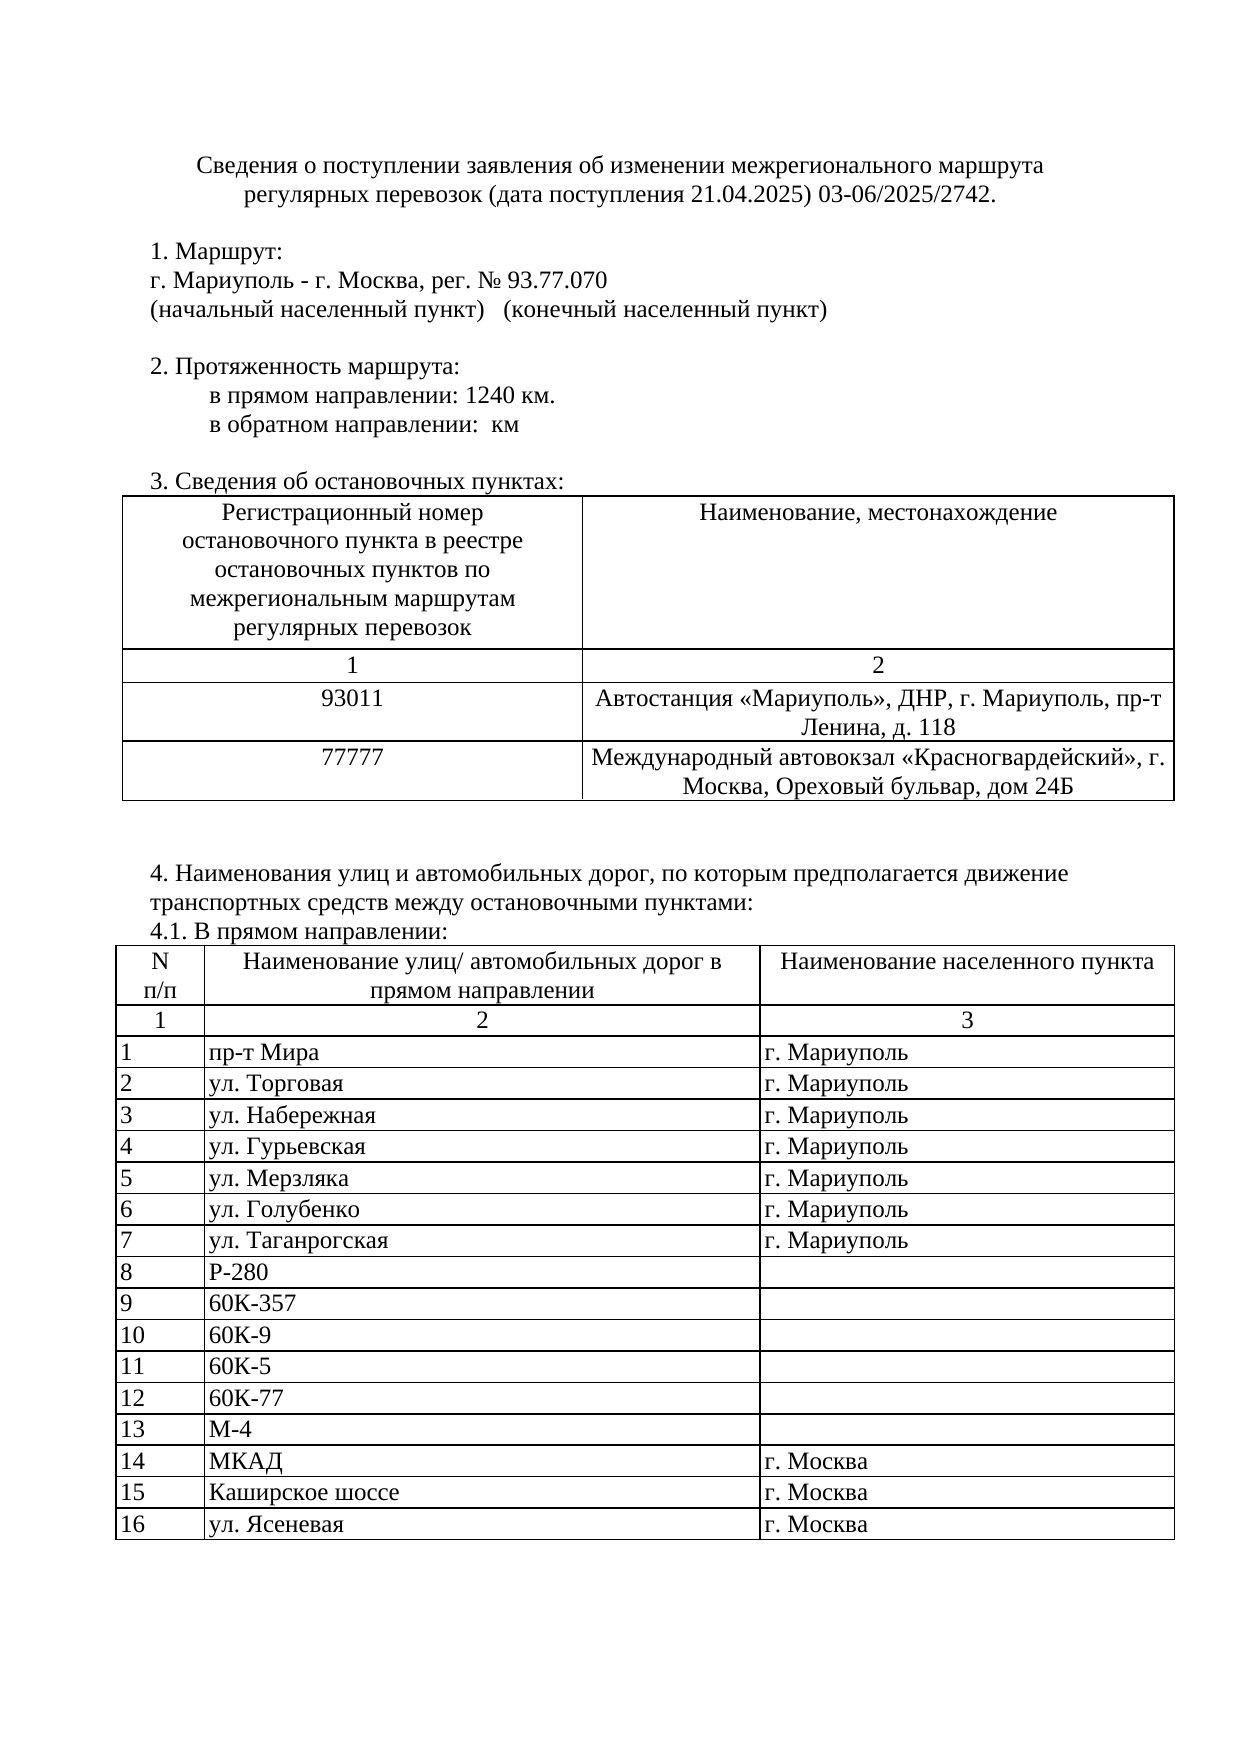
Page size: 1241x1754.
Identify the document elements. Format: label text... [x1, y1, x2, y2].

text 1. Маршрут: [150, 236, 1090, 265]
table_cell 16 [117, 1509, 204, 1539]
table_cell 1 [123, 650, 582, 681]
table_cell ул. Торговая [205, 1068, 759, 1098]
table_cell ул. Мерзляка [205, 1163, 759, 1193]
text 2. Протяженность маршрута: [150, 351, 1090, 380]
table_cell 2 [117, 1068, 204, 1098]
table_cell г. Мариуполь [761, 1131, 1174, 1161]
table_cell 5 [117, 1163, 204, 1193]
table_cell ул. Гурьевская [205, 1131, 759, 1161]
table_cell 3 [761, 1006, 1174, 1035]
table_cell 60К-77 [205, 1383, 759, 1413]
table_cell [761, 1320, 1174, 1350]
table_cell 2 [583, 650, 1173, 681]
table_cell 6 [117, 1194, 204, 1224]
table_cell [761, 1289, 1174, 1318]
table_cell 4 [117, 1131, 204, 1161]
table_cell 11 [117, 1352, 204, 1381]
table_header Наименование населенного пункта [761, 946, 1174, 1004]
table_cell г. Мариуполь [761, 1100, 1174, 1130]
table_cell 8 [117, 1257, 204, 1287]
table_cell 60К-357 [205, 1289, 759, 1318]
table_cell ул. Таганрогская [205, 1226, 759, 1256]
table_cell г. Мариуполь [761, 1037, 1174, 1067]
table_cell [761, 1383, 1174, 1413]
table_cell 10 [117, 1320, 204, 1350]
text 4.1. В прямом направлении: [150, 916, 1090, 945]
table_cell Международный автовокзал «Красногвардейский», г. Москва, Ореховый бульвар, дом 24Б [583, 742, 1173, 799]
table_cell М-4 [205, 1415, 759, 1444]
text г. Мариуполь - г. Москва, рег. № 93.77.070 [150, 265, 1090, 294]
table_cell [761, 1415, 1174, 1444]
table_cell [761, 1352, 1174, 1381]
table_cell 9 [117, 1289, 204, 1318]
text в прямом направлении: 1240 км. [150, 380, 1090, 409]
table_cell 14 [117, 1446, 204, 1476]
table_cell г. Москва [761, 1509, 1174, 1539]
table_cell г. Мариуполь [761, 1068, 1174, 1098]
table_cell 12 [117, 1383, 204, 1413]
table_cell г. Мариуполь [761, 1163, 1174, 1193]
table_cell пр-т Мира [205, 1037, 759, 1067]
table_cell Каширское шоссе [205, 1477, 759, 1507]
table_cell г. Москва [761, 1446, 1174, 1476]
text Сведения о поступлении заявления об изменении межрегионального маршрута регулярных перевозок (дата поступления 21.04.2025) 03-06/2025/2742. [150, 150, 1090, 207]
table_cell 77777 [123, 742, 582, 799]
table_cell 2 [205, 1006, 759, 1035]
table_cell 93011 [123, 683, 582, 740]
table_cell 15 [117, 1477, 204, 1507]
table_header Наименование улиц/ автомобильных дорог в прямом направлении [205, 946, 759, 1004]
table_cell [761, 1257, 1174, 1287]
table_cell Р-280 [205, 1257, 759, 1287]
text 3. Сведения об остановочных пунктах: [150, 466, 1090, 495]
table_cell 3 [117, 1100, 204, 1130]
table_cell Автостанция «Мариуполь», ДНР, г. Мариуполь, пр-т Ленина, д. 118 [583, 683, 1173, 740]
table_cell 7 [117, 1226, 204, 1256]
table_cell 60К-5 [205, 1352, 759, 1381]
table_cell 1 [117, 1006, 204, 1035]
table_cell г. Мариуполь [761, 1194, 1174, 1224]
table_cell 1 [117, 1037, 204, 1067]
text в обратном направлении: км [150, 409, 1090, 437]
table_header Регистрационный номер остановочного пункта в реестре остановочных пунктов по межрегиональным маршрутам регулярных перевозок [123, 497, 582, 648]
table_header Наименование, местонахождение [583, 497, 1173, 648]
table_cell ул. Голубенко [205, 1194, 759, 1224]
table_header N п/п [117, 946, 204, 1004]
table_cell 60К-9 [205, 1320, 759, 1350]
table_cell г. Мариуполь [761, 1226, 1174, 1256]
table_cell ул. Набережная [205, 1100, 759, 1130]
table_cell МКАД [205, 1446, 759, 1476]
table_cell ул. Ясеневая [205, 1509, 759, 1539]
text 4. Наименования улиц и автомобильных дорог, по которым предполагается движение транспортных средств между остановочными пунктами: [150, 858, 1090, 916]
text (начальный населенный пункт) (конечный населенный пункт) [150, 294, 1090, 322]
table_cell 13 [117, 1415, 204, 1444]
table_cell г. Москва [761, 1477, 1174, 1507]
